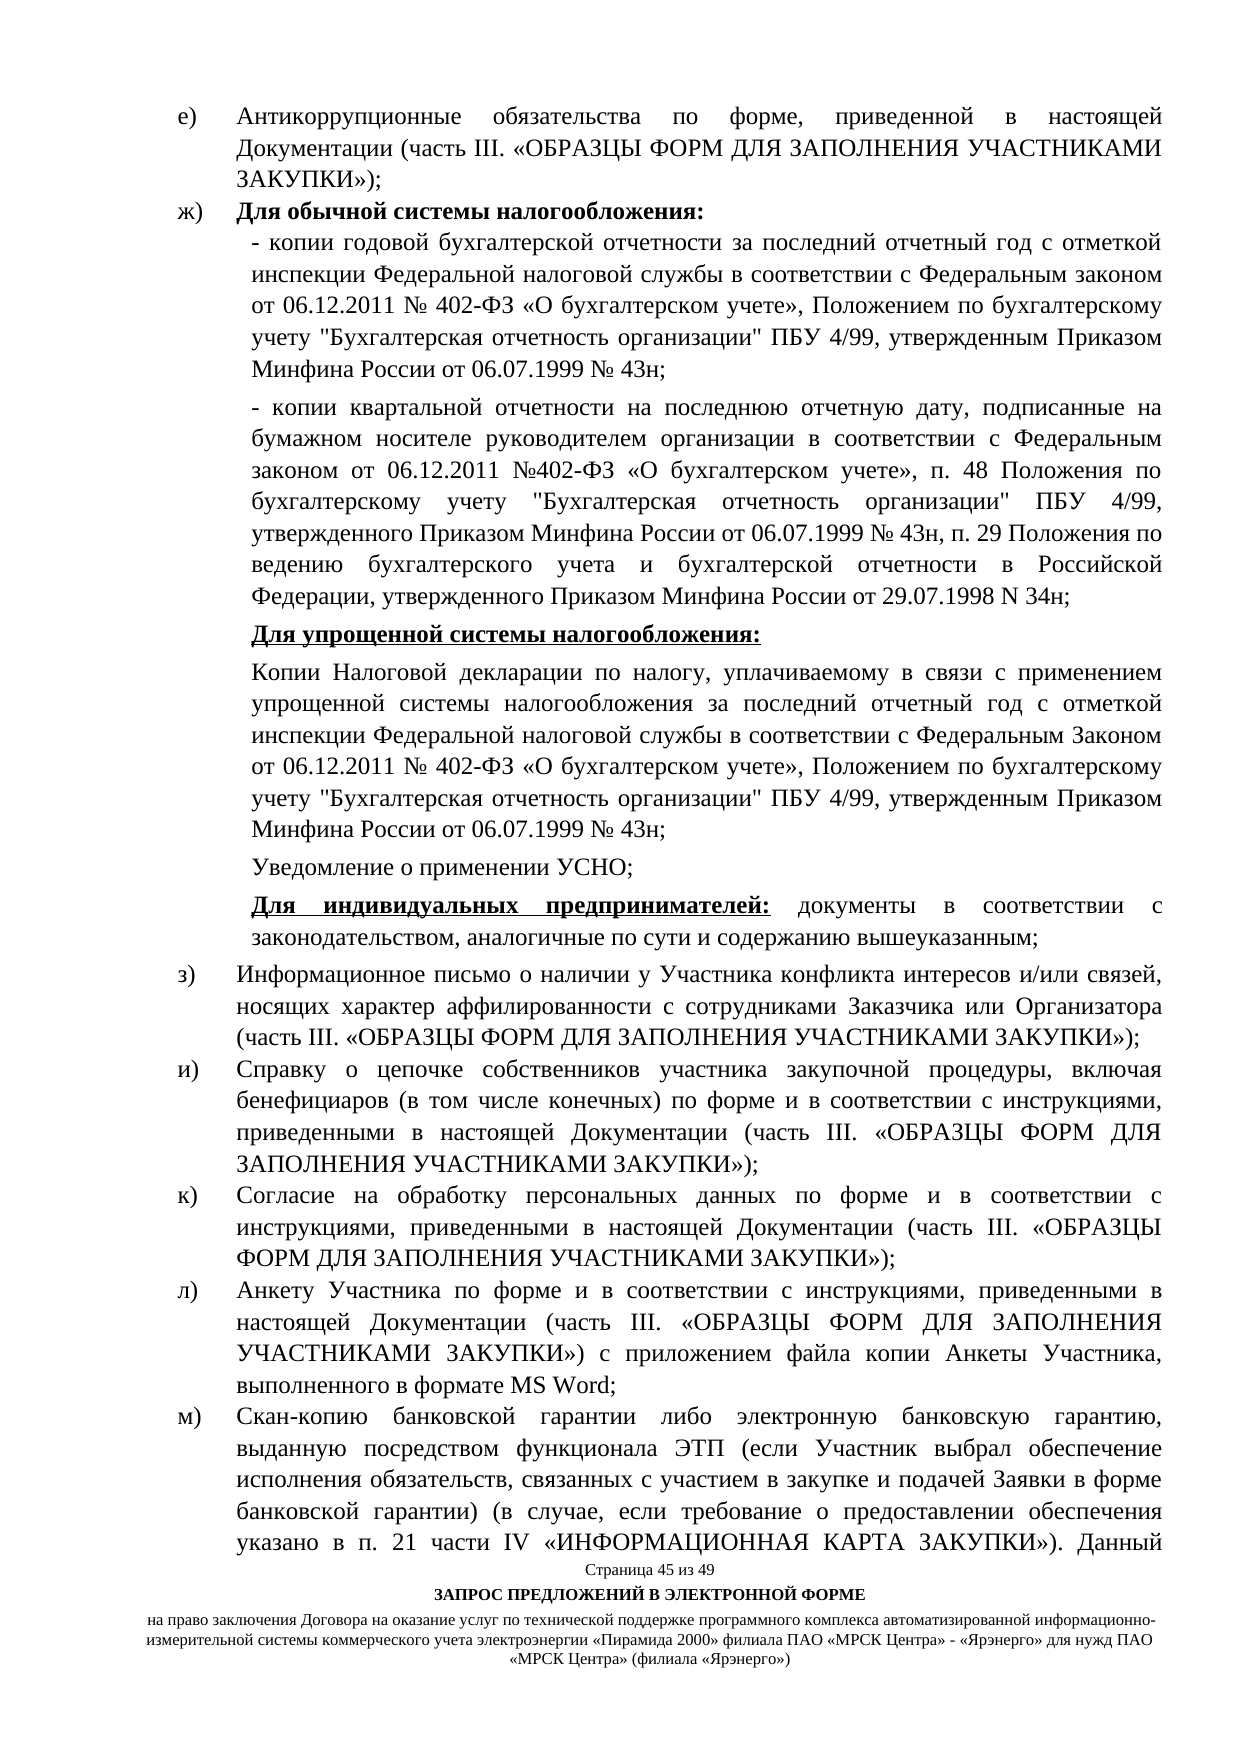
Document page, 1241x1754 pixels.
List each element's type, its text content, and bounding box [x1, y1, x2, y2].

text Для упрощенной системы налогообложения: [251, 619, 1163, 647]
text Для индивидуальных предпринимателей: документы в соответствии с законодательством, аналогичные по сути и содержанию вышеуказанным; [251, 890, 1163, 950]
list Анкету Участника по форме и в соответствии с инструкциями, приведенными в настоящей Документации (часть III. «ОБРАЗЦЫ ФОРМ ДЛЯ ЗАПОЛНЕНИЯ УЧАСТНИКАМИ ЗАКУПКИ») с приложением файла копии Анкеты Участника, выполненного в формате MS Word; [177, 1275, 1163, 1398]
list Для обычной системы налогообложения: [177, 196, 1163, 225]
text Уведомление о применении УСНО; [251, 852, 1163, 881]
list Антикоррупционные обязательства по форме, приведенной в настоящей Документации (часть III. «ОБРАЗЦЫ ФОРМ ДЛЯ ЗАПОЛНЕНИЯ УЧАСТНИКАМИ ЗАКУПКИ»); [177, 101, 1163, 193]
list Справку о цепочке собственников участника закупочной процедуры, включая бенефициаров (в том числе конечных) по форме и в соответствии с инструкциями, приведенными в настоящей Документации (часть III. «ОБРАЗЦЫ ФОРМ ДЛЯ ЗАПОЛНЕНИЯ УЧАСТНИКАМИ ЗАКУПКИ»); [177, 1054, 1163, 1177]
list Согласие на обработку персональных данных по форме и в соответствии с инструкциями, приведенными в настоящей Документации (часть III. «ОБРАЗЦЫ ФОРМ ДЛЯ ЗАПОЛНЕНИЯ УЧАСТНИКАМИ ЗАКУПКИ»); [177, 1180, 1163, 1272]
text Копии Налоговой декларации по налогу, уплачиваемому в связи с применением упрощенной системы налогообложения за последний отчетный год с отметкой инспекции Федеральной налоговой службы в соответствии с Федеральным Законом от 06.12.2011 № 402-ФЗ «О бухгалтерском учете», Положением по бухгалтерскому учету "Бухгалтерская отчетность организации" ПБУ 4/99, утвержденным Приказом Минфина России от 06.07.1999 № 43н; [251, 657, 1163, 843]
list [177, 1401, 1163, 1556]
text - копии годовой бухгалтерской отчетности за последний отчетный год с отметкой инспекции Федеральной налоговой службы в соответствии с Федеральным законом от 06.12.2011 № 402-ФЗ «О бухгалтерском учете», Положением по бухгалтерскому учету "Бухгалтерская отчетность организации" ПБУ 4/99, утвержденным Приказом Минфина России от 06.07.1999 № 43н; [251, 227, 1163, 382]
list Информационное письмо о наличии у Участника конфликта интересов и/или связей, носящих характер аффилированности с сотрудниками Заказчика или Организатора (часть III. «ОБРАЗЦЫ ФОРМ ДЛЯ ЗАПОЛНЕНИЯ УЧАСТНИКАМИ ЗАКУПКИ»); [177, 959, 1163, 1051]
text - копии квартальной отчетности на последнюю отчетную дату, подписанные на бумажном носителе руководителем организации в соответствии с Федеральным законом от 06.12.2011 №402-ФЗ «О бухгалтерском учете», п. 48 Положения по бухгалтерскому учету "Бухгалтерская отчетность организации" ПБУ 4/99, утвержденного Приказом Минфина России от 06.07.1999 № 43н, п. 29 Положения по ведению бухгалтерского учета и бухгалтерской отчетности в Российской Федерации, утвержденного Приказом Минфина России от 29.07.1998 N 34н; [251, 392, 1163, 610]
